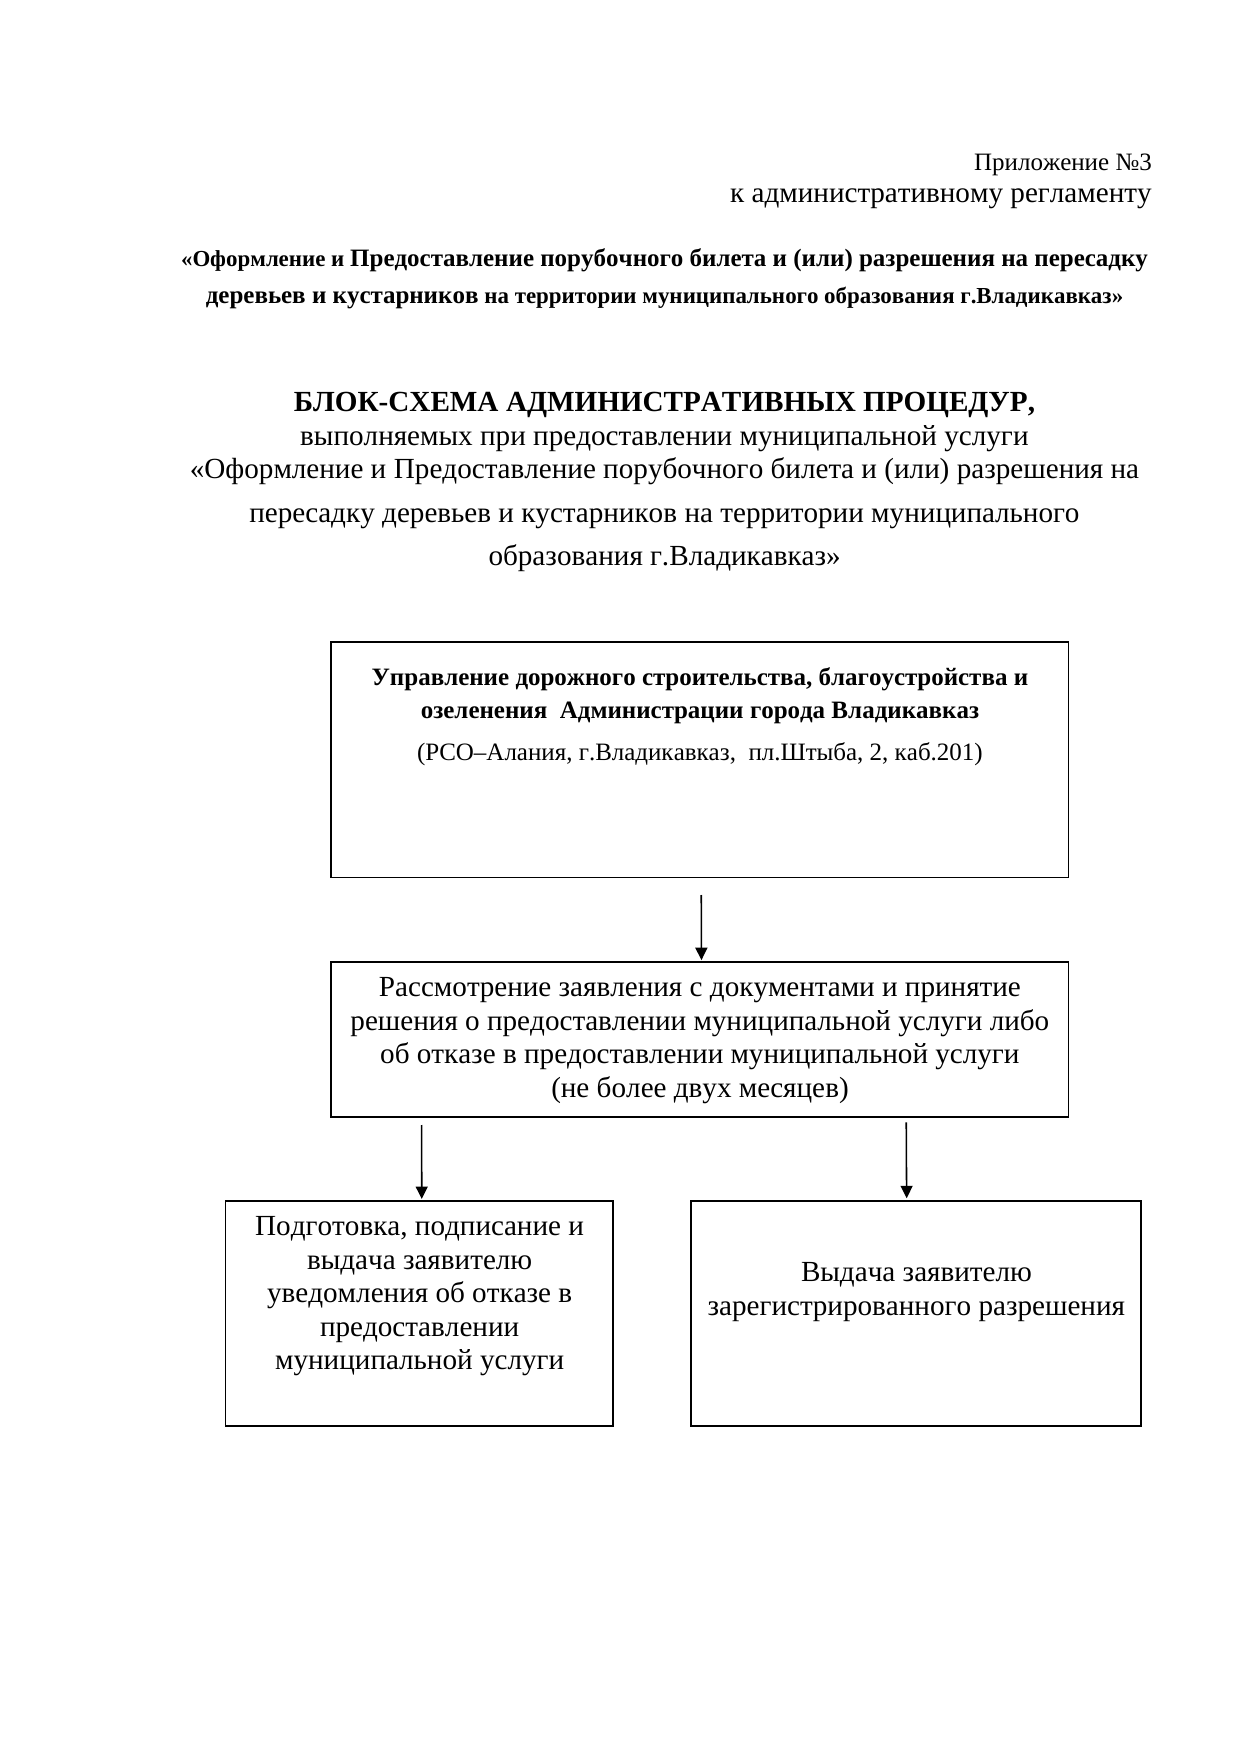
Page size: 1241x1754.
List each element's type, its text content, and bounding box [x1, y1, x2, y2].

text «Оформление и Предоставление порубочного билета и (или) разрешения на пересадку деревьев и кустарников на территории муниципального образования г.Владикавказ» [177, 243, 1152, 309]
text выполняемых при предоставлении муниципальной услуги [177, 418, 1152, 451]
text Приложение №3 [177, 147, 1152, 176]
text «Оформление и Предоставление порубочного билета и (или) разрешения на пересадку деревьев и кустарников на территории муниципального образования г.Владикавказ» [177, 451, 1152, 572]
text к административному регламенту [177, 176, 1152, 209]
text БЛОК-СХЕМА административных процедур, [177, 384, 1152, 418]
